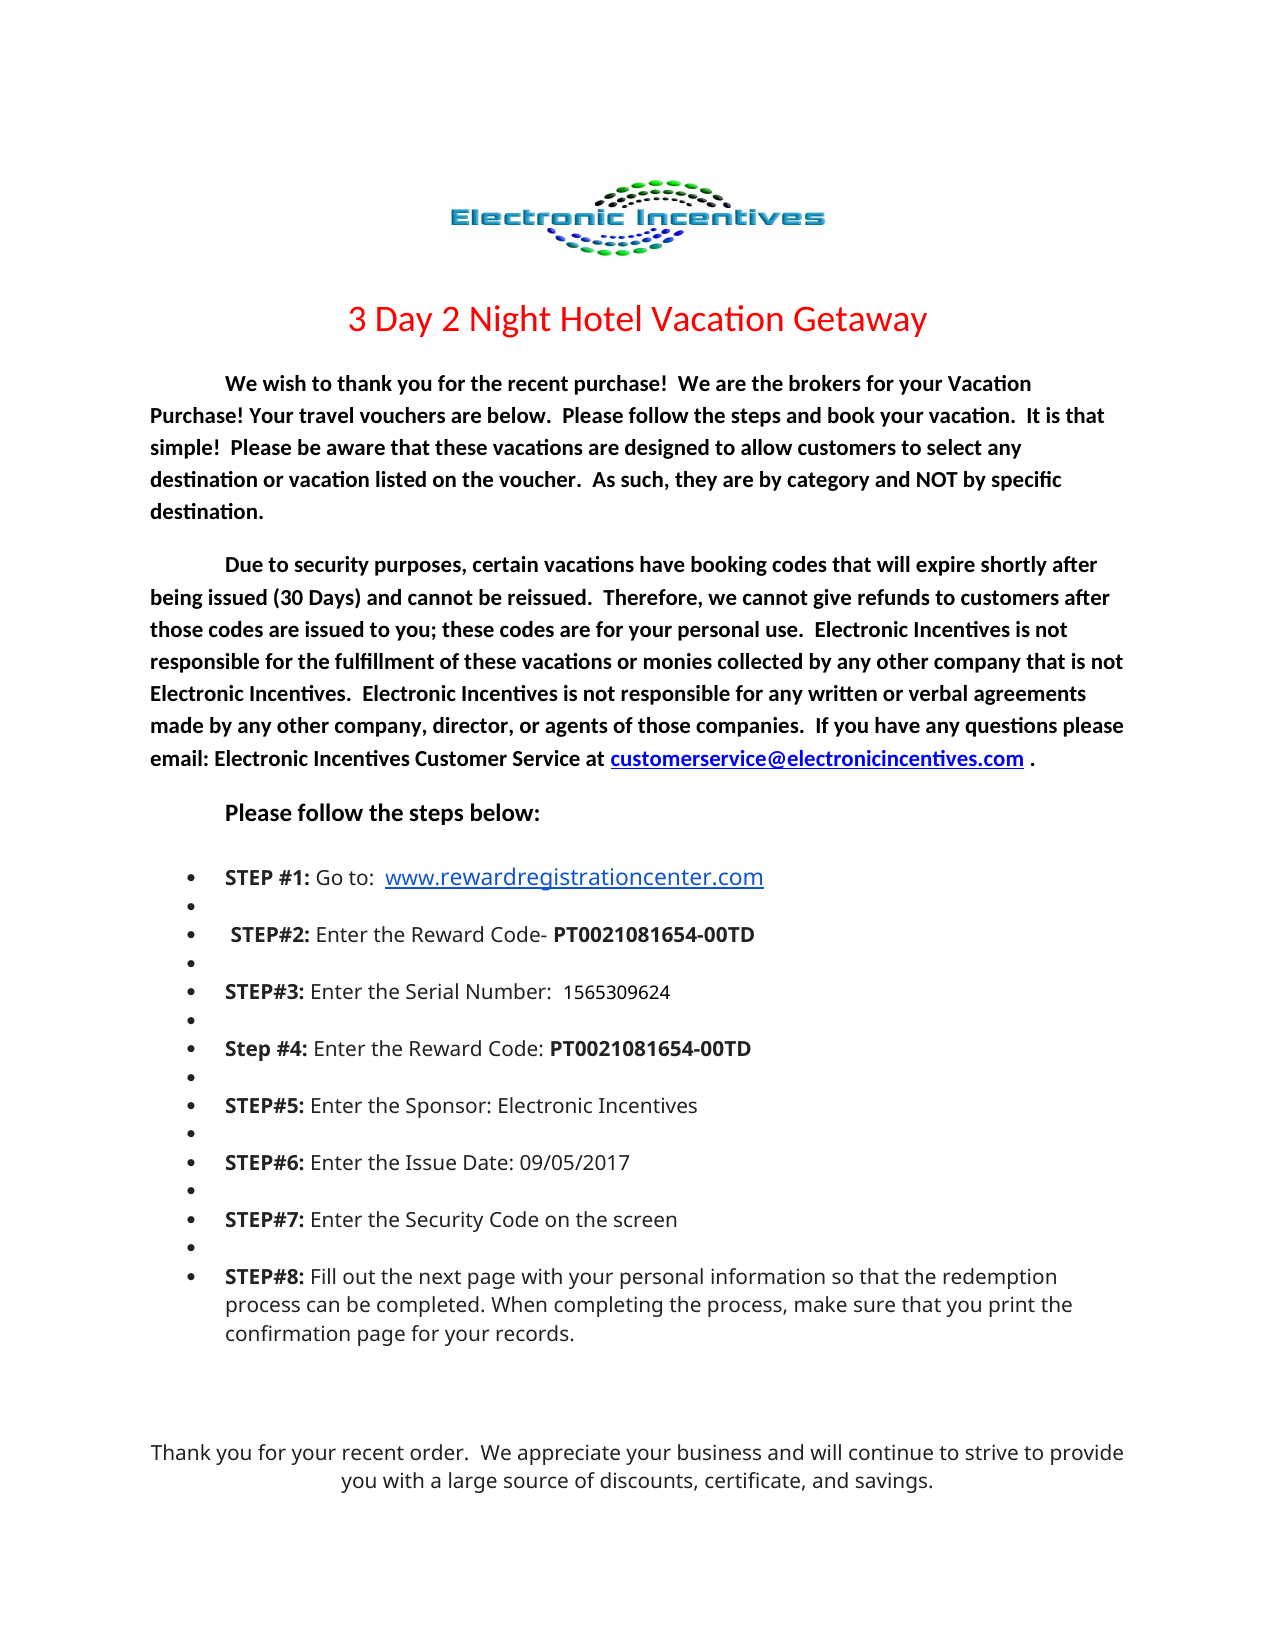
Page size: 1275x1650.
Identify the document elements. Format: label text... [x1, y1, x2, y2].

list Step #4: Enter the Reward Code: PT0021081654-00TD [187, 1034, 1125, 1063]
text Due to security purposes, certain vacations have booking codes that will expire shortly after being issued (30 Days) and cannot be reissued. Therefore, we cannot give refunds to customers after those codes are issued to you; these codes are for your personal use. Electronic Incentives is not responsible for the fulfillment of these vacations or monies collected by any other company that is not Electronic Incentives. Electronic Incentives is not responsible for any written or verbal agreements made by any other company, director, or agents of those companies. If you have any questions please email: Electronic Incentives Customer Service at customerservice@electronicincentives.com . [150, 551, 1125, 772]
list STEP#2: Enter the Reward Code- PT0021081654-00TD [187, 921, 1125, 949]
list STEP#3: Enter the Serial Number: 1565309624 [187, 977, 1125, 1006]
text We wish to thank you for the recent purchase! We are the brokers for your Vacation Purchase! Your travel vouchers are below. Please follow the steps and book your vacation. It is that simple! Please be aware that these vacations are designed to allow customers to select any destination or vacation listed on the voucher. As such, they are by category and NOT by specific destination. [150, 369, 1125, 526]
list STEP#7: Enter the Security Code on the screen [187, 1205, 1125, 1233]
text 3 Day 2 Night Hotel Vacation Getaway [150, 295, 1125, 341]
text Thank you for your recent order. We appreciate your business and will continue to strive to provide you with a large source of discounts, certificate, and savings. [150, 1438, 1125, 1494]
text Please follow the steps below: [150, 797, 1125, 827]
picture [438, 150, 837, 271]
list STEP#5: Enter the Sponsor: Electronic Incentives [187, 1091, 1125, 1119]
list STEP#6: Enter the Issue Date: 09/05/2017 [187, 1148, 1125, 1176]
list STEP#8: Fill out the next page with your personal information so that the redemption process can be completed. When completing the process, make sure that you print the confirmation page for your records. [187, 1262, 1125, 1347]
list STEP #1: Go to: www.rewardregistrationcenter.com [187, 861, 1125, 892]
